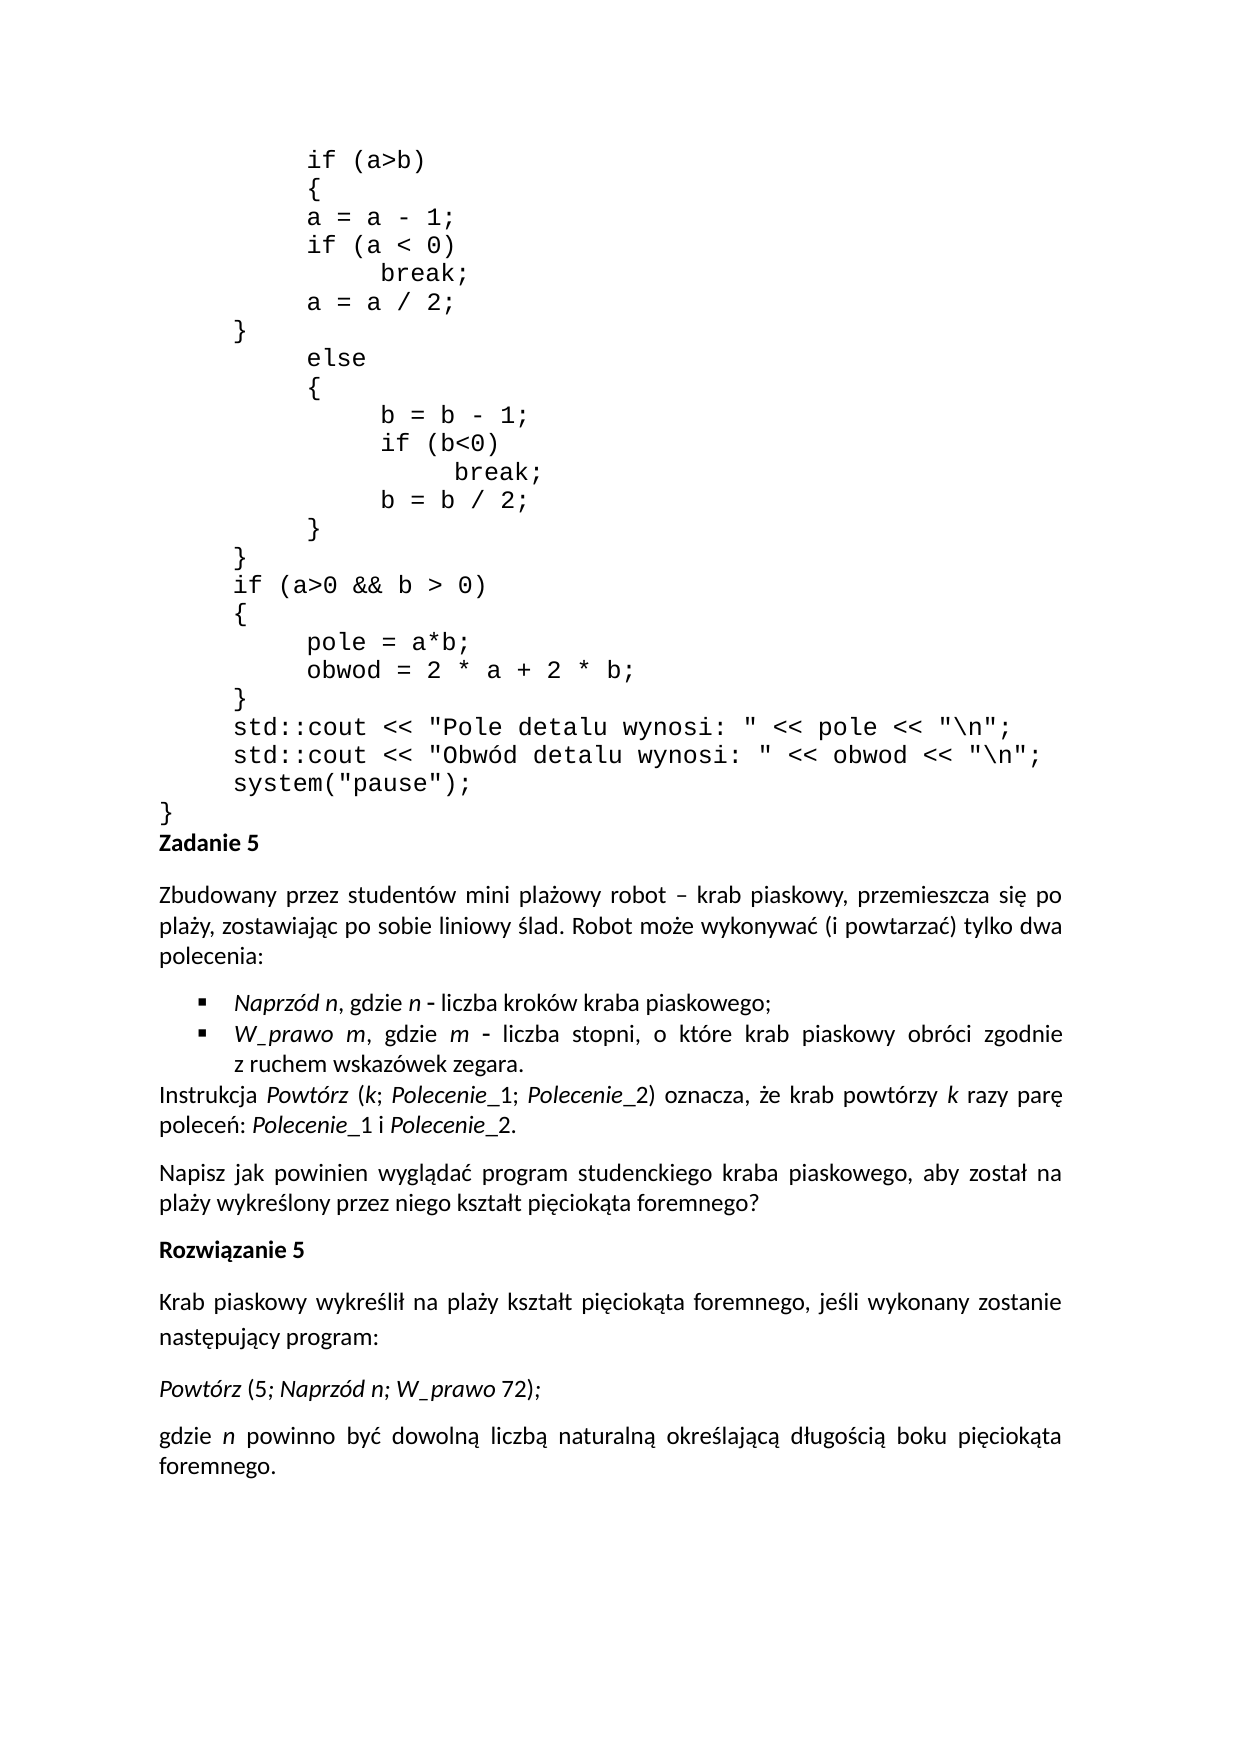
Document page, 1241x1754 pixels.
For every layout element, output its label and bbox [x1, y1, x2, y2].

table_header [148, 148, 1074, 1498]
